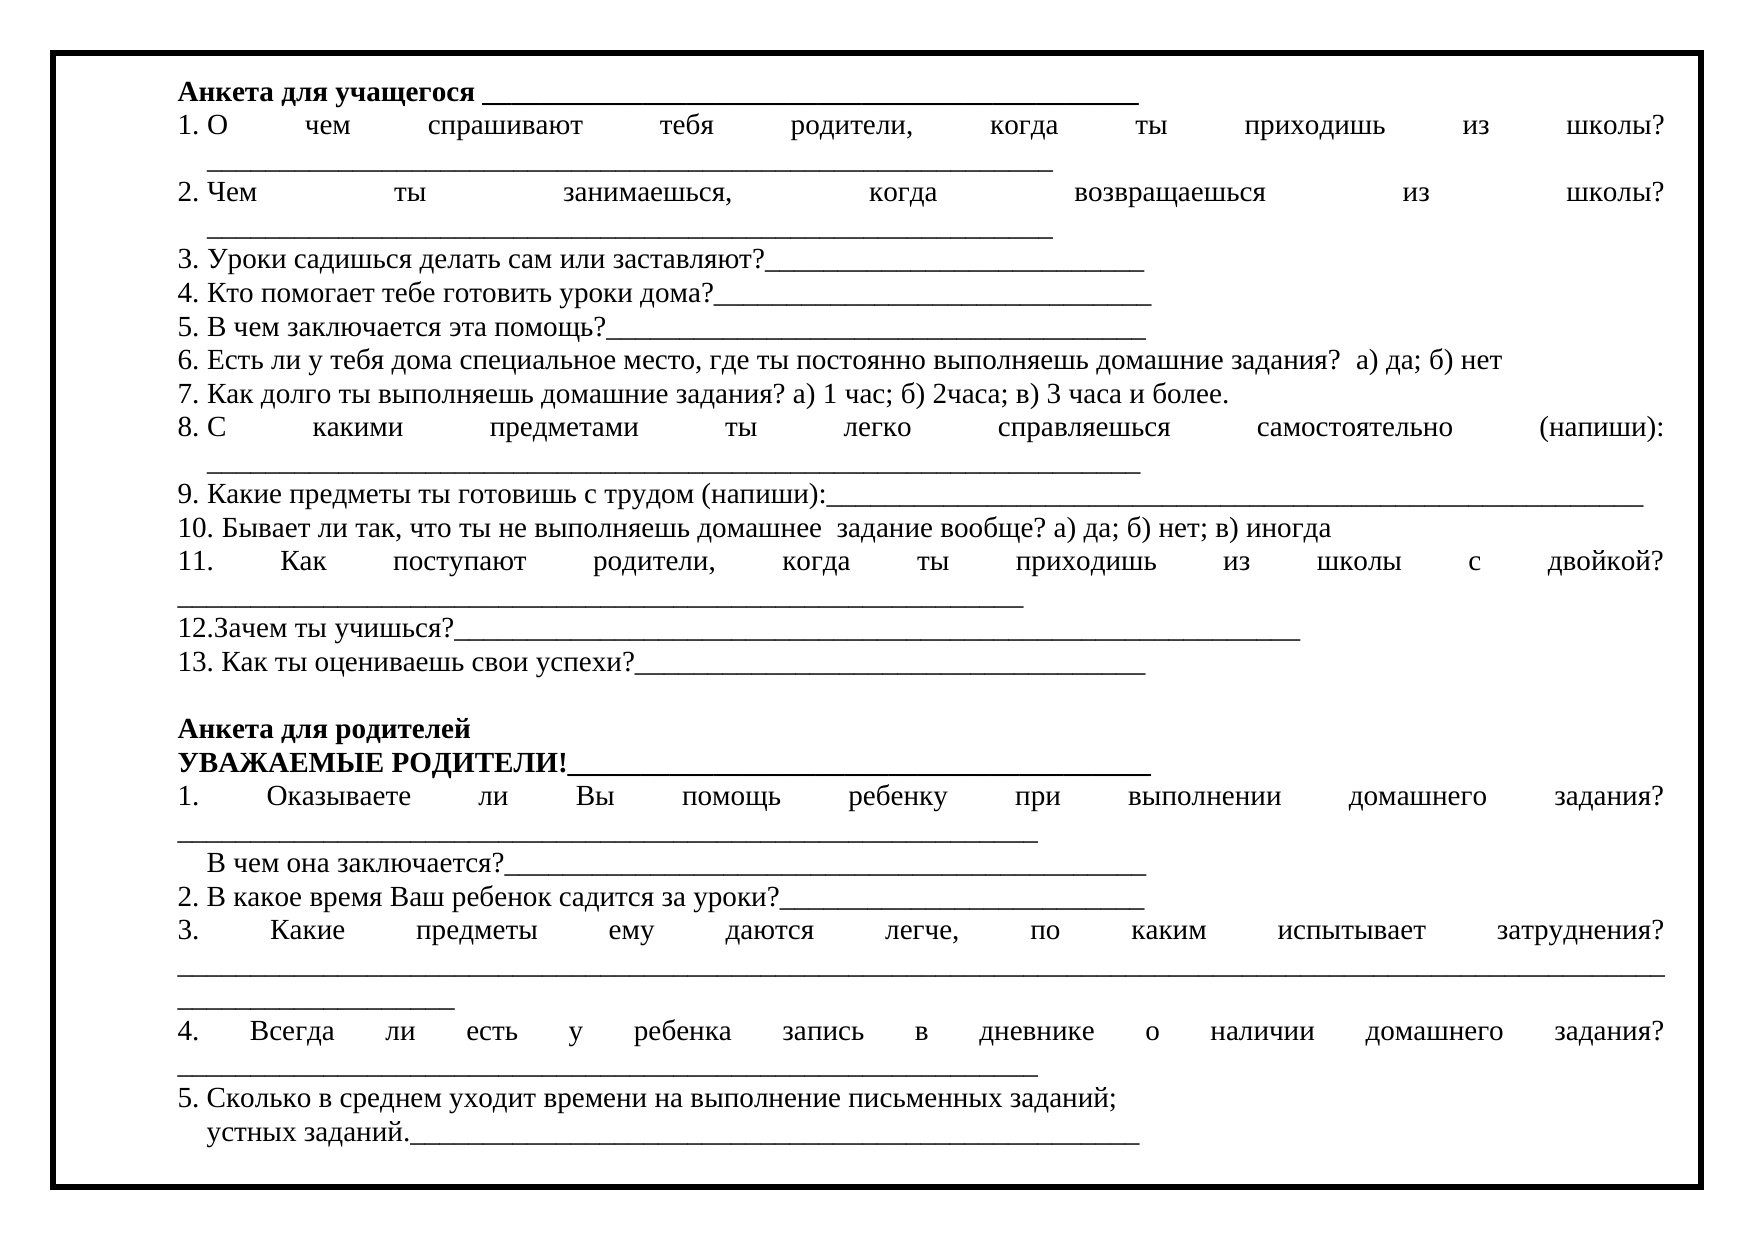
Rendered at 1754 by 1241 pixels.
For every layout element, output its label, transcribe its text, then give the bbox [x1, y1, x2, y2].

list Бывает ли так, что ты не выполняешь домашнее задание вообще? а) да; б) нет; в) иногда [177, 510, 1665, 543]
list С какими предметами ты легко справляешься самостоятельно (напиши): ________________________________________________________________ [177, 409, 1665, 476]
list Есть ли у тебя дома специальное место, где ты постоянно выполняешь домашние задания? а) да; б) нет [177, 342, 1665, 376]
text Анкета для родителей [177, 711, 1665, 745]
text 3. Какие предметы ему даются легче, по каким испытывает затруднения?_________________________________________________________________________________________________________________________ [177, 912, 1665, 975]
text 3. Какие предметы ему даются легче, по каким испытывает затруднения?_________________________________________________________________________________________________________________________ [177, 977, 1665, 1013]
text Анкета для учащегося _____________________________________________ [177, 74, 1665, 107]
text 13. Как ты оцениваешь свои успехи?___________________________________ [177, 644, 1665, 678]
text устных заданий.__________________________________________________ [177, 1114, 1665, 1147]
text УВАЖАЕМЫЕ РОДИТЕЛИ!________________________________________ [177, 745, 1665, 778]
text 11. Как поступают родители, когда ты приходишь из школы с двойкой?__________________________________________________________ [177, 543, 1665, 611]
text 1. Оказываете ли Вы помощь ребенку при выполнении домашнего задания?___________________________________________________________ [177, 778, 1665, 845]
list О чем спрашивают тебя родители, когда ты приходишь из школы?__________________________________________________________ [177, 107, 1665, 174]
list Какие предметы ты готовишь с трудом (напиши):________________________________________________________ [177, 476, 1665, 510]
list Уроки садишься делать сам или заставляют?__________________________ [177, 242, 1665, 275]
list Кто помогает тебе готовить уроки дома?______________________________ [177, 275, 1665, 309]
list В чем заключается эта помощь?_____________________________________ [177, 309, 1665, 342]
text 5. Сколько в среднем уходит времени на выполнение письменных заданий; [177, 1080, 1665, 1114]
text 12.Зачем ты учишься?__________________________________________________________ [177, 611, 1665, 644]
text 2. В какое время Ваш ребенок садится за уроки?_________________________ [177, 879, 1665, 912]
list Как долго ты выполняешь домашние задания? а) 1 час; б) 2часа; в) 3 часа и более. [177, 376, 1665, 409]
text 4. Всегда ли есть у ребенка запись в дневнике о наличии домашнего задания?___________________________________________________________ [177, 1013, 1665, 1080]
list Чем ты занимаешься, когда возвращаешься из школы?__________________________________________________________ [177, 174, 1665, 242]
text В чем она заключается?____________________________________________ [177, 845, 1665, 879]
